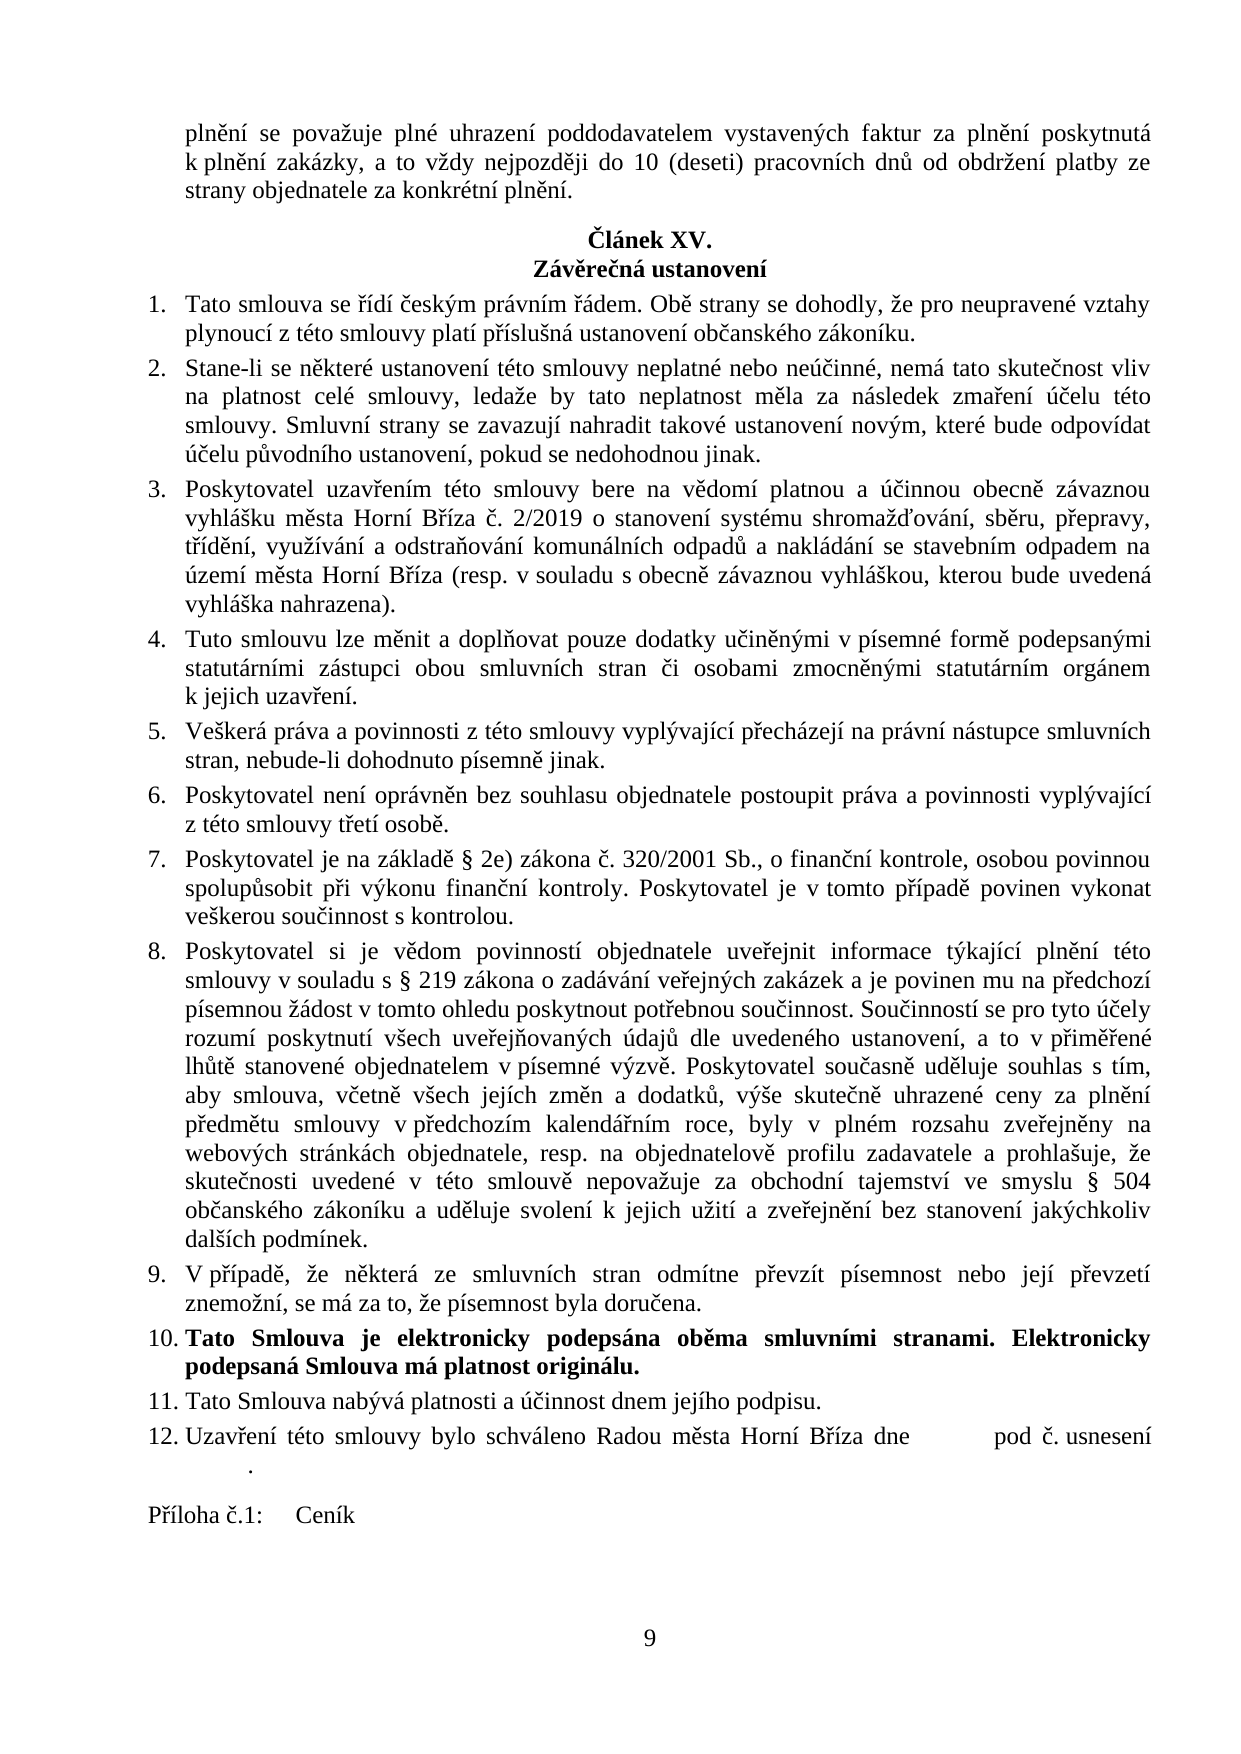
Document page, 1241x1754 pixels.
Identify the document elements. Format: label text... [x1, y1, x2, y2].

list Poskytovatel je na základě § 2e) zákona č. 320/2001 Sb., o finanční kontrole, osobou povinnou spolupůsobit při výkonu finanční kontroly. Poskytovatel je v tomto případě povinen vykonat veškerou součinnost s kontrolou. [148, 844, 1152, 930]
list Poskytovatel si je vědom povinností objednatele uveřejnit informace týkající plnění této smlouvy v souladu s § 219 zákona o zadávání veřejných zakázek a je povinen mu na předchozí písemnou žádost v tomto ohledu poskytnout potřebnou součinnost. Součinností se pro tyto účely rozumí poskytnutí všech uveřejňovaných údajů dle uvedeného ustanovení, a to v přiměřené lhůtě stanovené objednatelem v písemné výzvě. Poskytovatel současně uděluje souhlas s tím, aby smlouva, včetně všech jejích změn a dodatků, výše skutečně uhrazené ceny za plnění předmětu smlouvy v předchozím kalendářním roce, byly v plném rozsahu zveřejněny na webových stránkách objednatele, resp. na objednatelově profilu zadavatele a prohlašuje, že skutečnosti uvedené v této smlouvě nepovažuje za obchodní tajemství ve smyslu § 504 občanského zákoníku a uděluje svolení k jejich užití a zveřejnění bez stanovení jakýchkoliv dalších podmínek. [148, 936, 1152, 1253]
text Závěrečná ustanovení [148, 254, 1152, 283]
text Článek XV. [148, 225, 1152, 254]
list Tato smlouva se řídí českým právním řádem. Obě strany se dohodly, že pro neupravené vztahy plynoucí z této smlouvy platí příslušná ustanovení občanského zákoníku. [148, 289, 1152, 346]
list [148, 118, 1152, 204]
text Příloha č.1: Ceník [148, 1500, 1152, 1528]
list Poskytovatel není oprávněn bez souhlasu objednatele postoupit práva a povinnosti vyplývající z této smlouvy třetí osobě. [148, 780, 1152, 838]
list Poskytovatel uzavřením této smlouvy bere na vědomí platnou a účinnou obecně závaznou vyhlášku města Horní Bříza č. 2/2019 o stanovení systému shromažďování, sběru, přepravy, třídění, využívání a odstraňování komunálních odpadů a nakládání se stavebním odpadem na území města Horní Bříza (resp. v souladu s obecně závaznou vyhláškou, kterou bude uvedená vyhláška nahrazena). [148, 474, 1152, 618]
list Uzavření této smlouvy bylo schváleno Radou města Horní Bříza dne pod č. usnesení . [148, 1421, 1152, 1479]
list V případě, že některá ze smluvních stran odmítne převzít písemnost nebo její převzetí znemožní, se má za to, že písemnost byla doručena. [148, 1259, 1152, 1316]
list Veškerá práva a povinnosti z této smlouvy vyplývající přecházejí na právní nástupce smluvních stran, nebude-li dohodnuto písemně jinak. [148, 716, 1152, 774]
list Tato Smlouva je elektronicky podepsána oběma smluvními stranami. Elektronicky podepsaná Smlouva má platnost originálu. [148, 1323, 1152, 1380]
list Stane-li se některé ustanovení této smlouvy neplatné nebo neúčinné, nemá tato skutečnost vliv na platnost celé smlouvy, ledaže by tato neplatnost měla za následek zmaření účelu této smlouvy. Smluvní strany se zavazují nahradit takové ustanovení novým, které bude odpovídat účelu původního ustanovení, pokud se nedohodnou jinak. [148, 353, 1152, 468]
list Tato Smlouva nabývá platnosti a účinnost dnem jejího podpisu. [148, 1386, 1152, 1415]
list Tuto smlouvu lze měnit a doplňovat pouze dodatky učiněnými v písemné formě podepsanými statutárními zástupci obou smluvních stran či osobami zmocněnými statutárním orgánem k jejich uzavření. [148, 624, 1152, 710]
